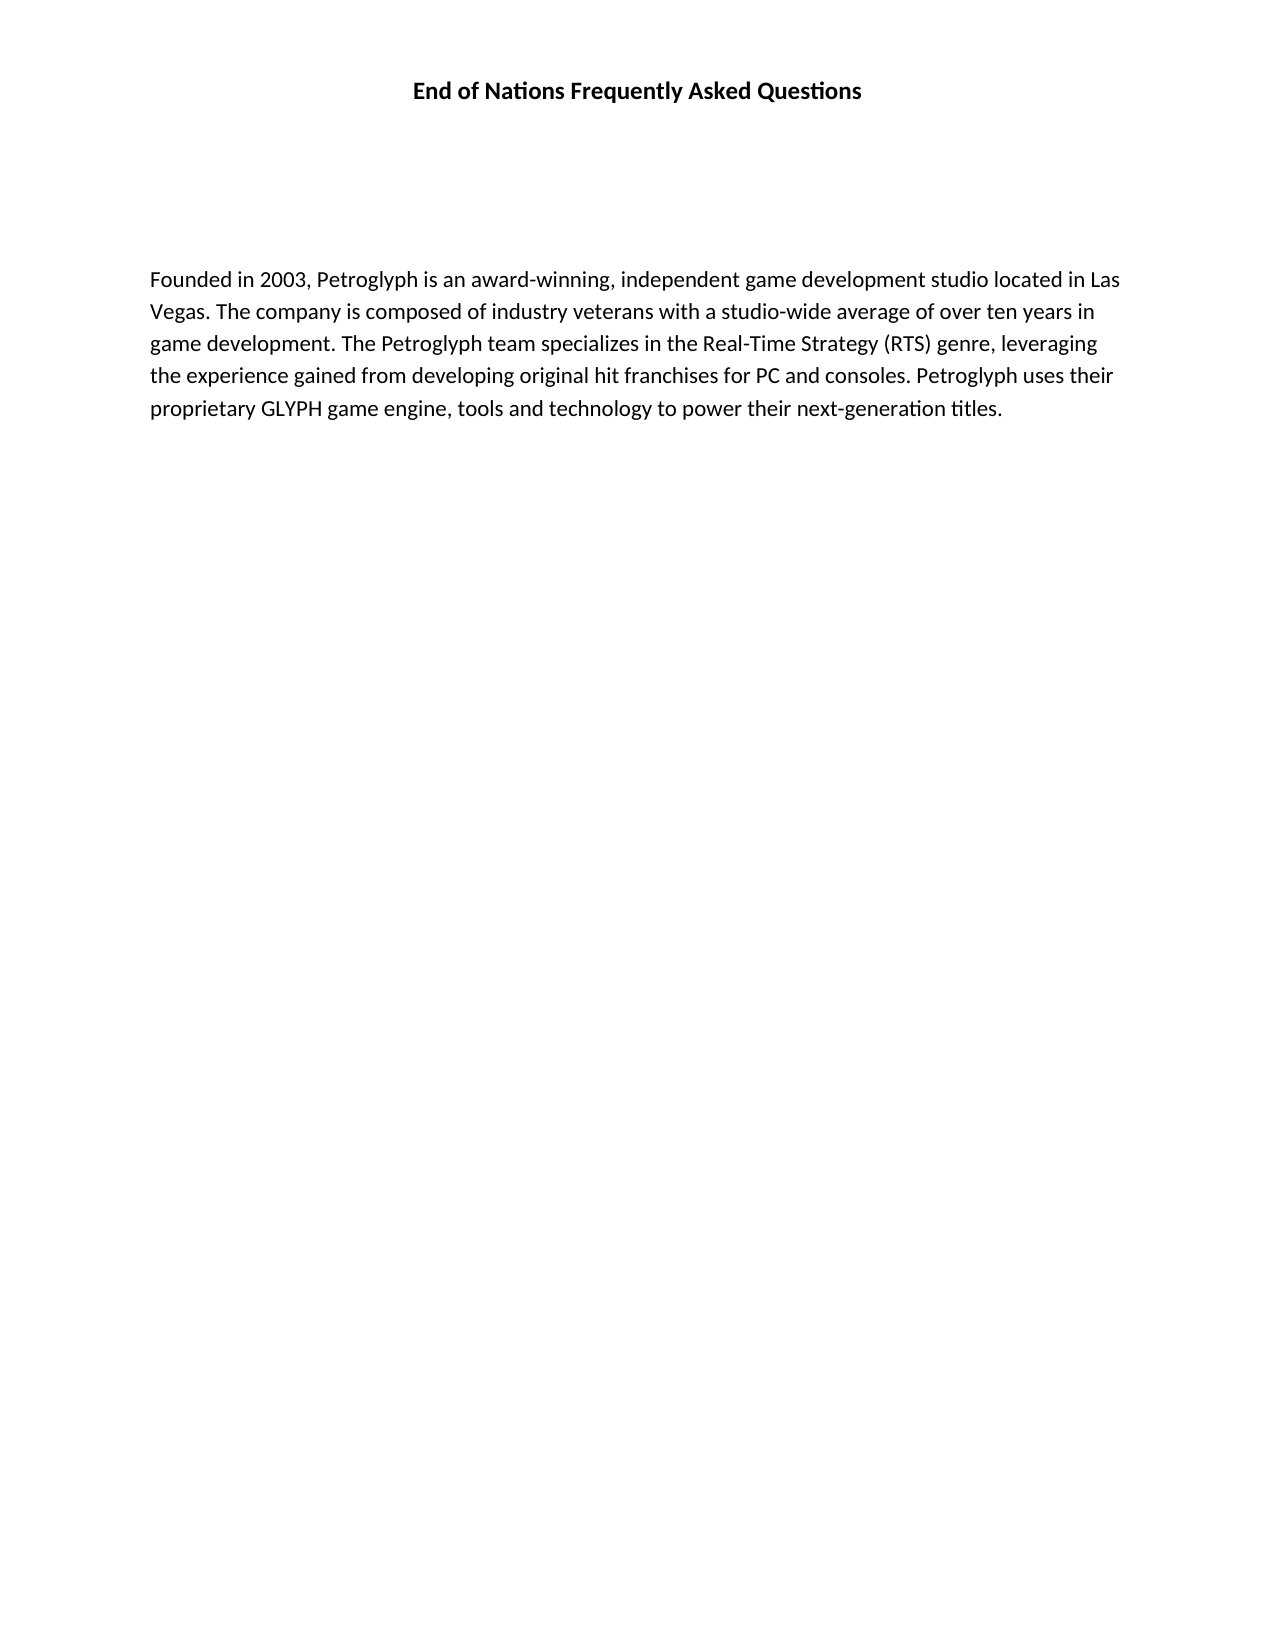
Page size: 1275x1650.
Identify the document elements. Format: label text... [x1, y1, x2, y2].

text Founded in 2003, Petroglyph is an award-winning, independent game development studio located in Las Vegas. The company is composed of industry veterans with a studio-wide average of over ten years in game development. The Petroglyph team specializes in the Real-Time Strategy (RTS) genre, leveraging the experience gained from developing original hit franchises for PC and consoles. Petroglyph uses their proprietary GLYPH game engine, tools and technology to power their next-generation titles. [150, 265, 1125, 422]
